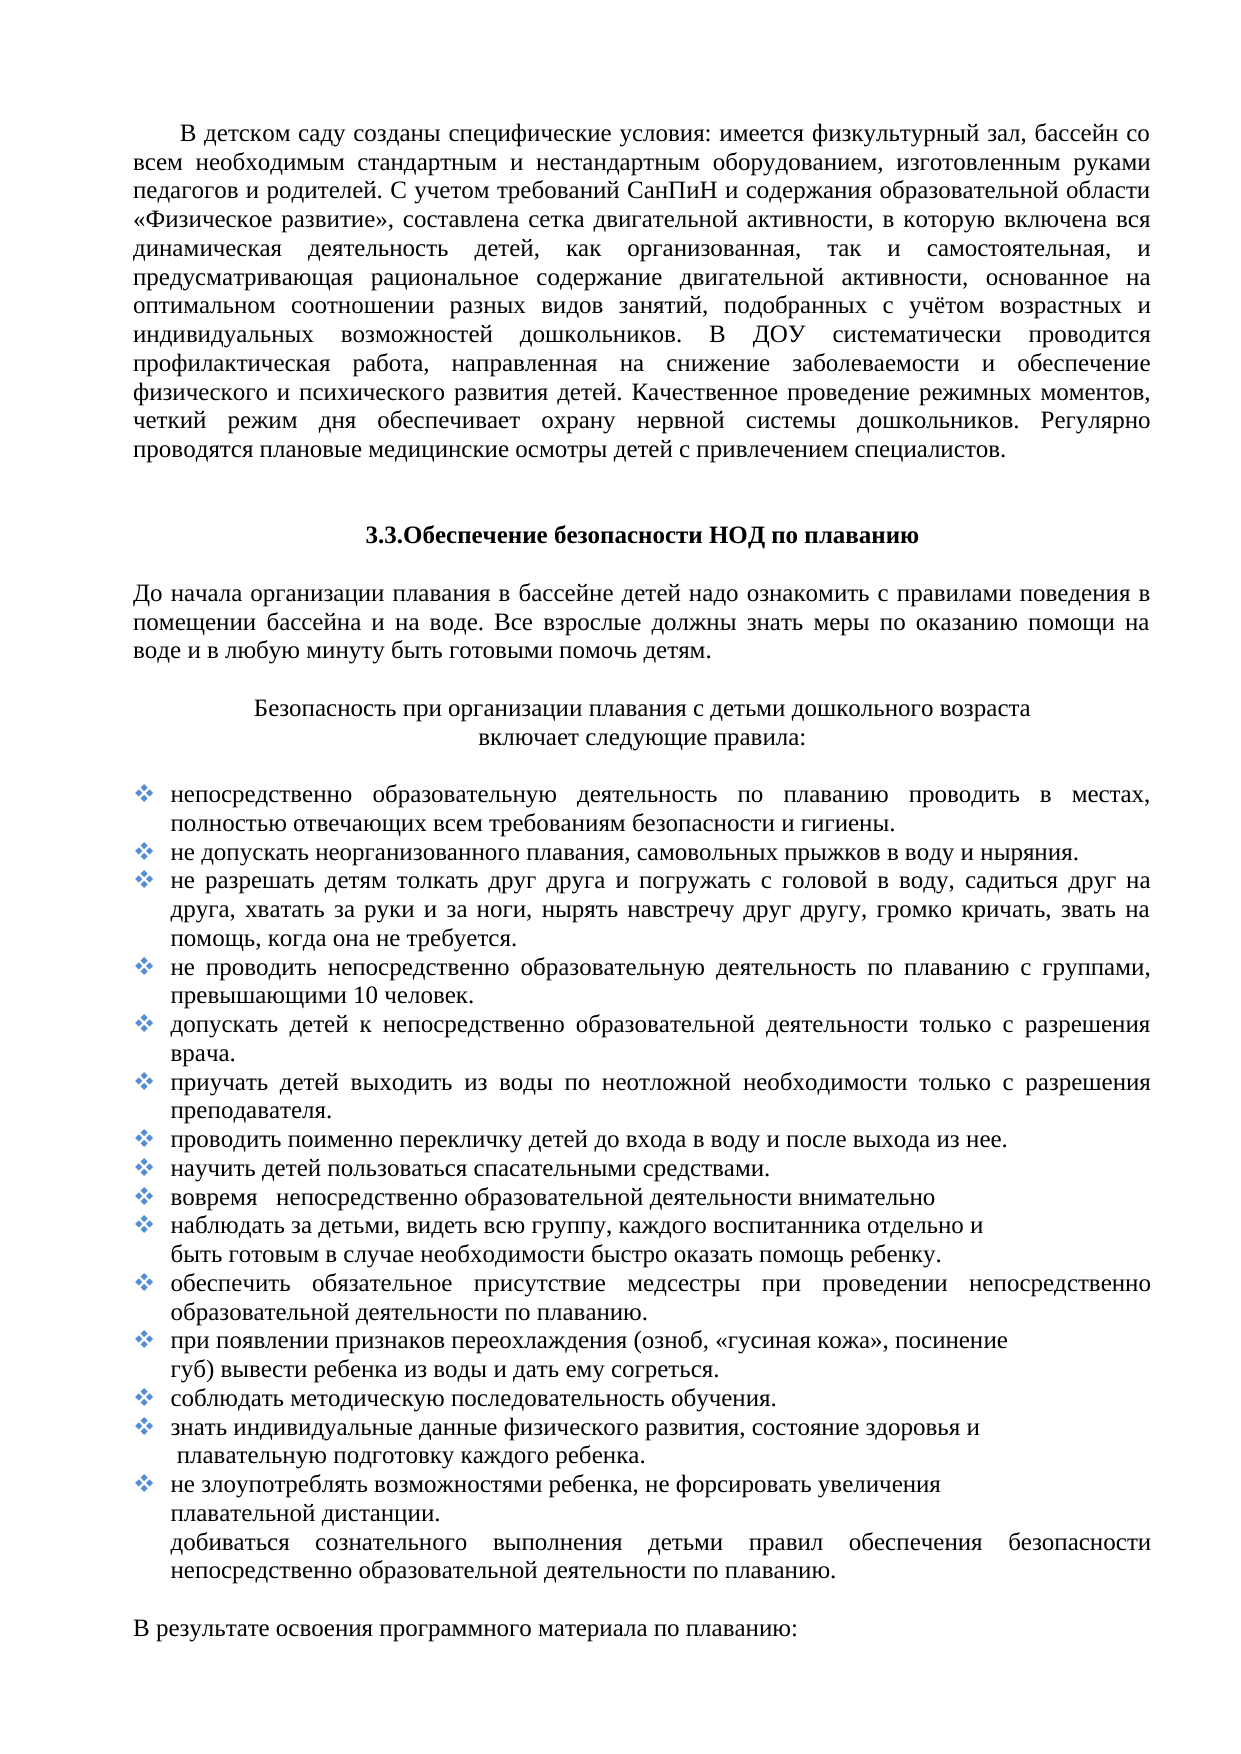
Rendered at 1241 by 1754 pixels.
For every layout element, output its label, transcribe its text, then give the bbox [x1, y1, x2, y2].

list не разрешать детям толкать друг друга и погружать с головой в воду, садиться друг на друга, хватать за руки и за ноги, нырять навстречу друг другу, громко кричать, звать на помощь, когда она не требуется. [133, 866, 1152, 952]
list научить детей пользоваться спасательными средствами. [133, 1153, 1152, 1182]
text 3.3.Обеспечение безопасности НОД по плаванию [133, 521, 1152, 549]
list соблюдать методическую последовательность обучения. [133, 1383, 1152, 1412]
list наблюдать за детьми, видеть всю группу, каждого воспитанника отдельно и [133, 1211, 1152, 1239]
text В детском саду созданы специфические условия: имеется физкультурный зал, бассейн со всем необходимым стандартным и нестандартным оборудованием, изготовленным руками педагогов и родителей. С учетом требований СанПиН и содержания образовательной области «Физическое развитие», составлена сетка двигательной активности, в которую включена вся динамическая деятельность детей, как организованная, так и самостоятельная, и предусматривающая рациональное содержание двигательной активности, основанное на оптимальном соотношении разных видов занятий, подобранных с учётом возрастных и индивидуальных возможностей дошкольников. В ДОУ систематически проводится профилактическая работа, направленная на снижение заболеваемости и обеспечение физического и психического развития детей. Качественное проведение режимных моментов, четкий режим дня обеспечивает охрану нервной системы дошкольников. Регулярно проводятся плановые медицинские осмотры детей с привлечением специалистов. [133, 118, 1152, 463]
list плавательной дистанции. [170, 1498, 1152, 1527]
list губ) вывести ребенка из воды и дать ему согреться. [170, 1354, 1152, 1383]
list при появлении признаков переохлаждения (озноб, «гусиная кожа», посинение [133, 1326, 1152, 1354]
list не допускать неорганизованного плавания, самовольных прыжков в воду и ныряния. [133, 837, 1152, 866]
list обеспечить обязательное присутствие медсестры при проведении непосредственно образовательной деятельности по плаванию. [133, 1268, 1152, 1326]
text плавательную подготовку каждого ребенка. [133, 1441, 1152, 1469]
list допускать детей к непосредственно образовательной деятельности только с разрешения врача. [133, 1009, 1152, 1067]
list непосредственно образовательную деятельность по плаванию проводить в местах, полностью отвечающих всем требованиям безопасности и гигиены. [133, 779, 1152, 837]
list не злоупотреблять возможностями ребенка, не форсировать увеличения [133, 1469, 1152, 1498]
list не проводить непосредственно образовательную деятельность по плаванию с группами, превышающими 10 человек. [133, 952, 1152, 1009]
text включает следующие правила: [133, 722, 1152, 751]
text В результате освоения программного материала по плаванию: [133, 1613, 1152, 1642]
list приучать детей выходить из воды по неотложной необходимости только с разрешения преподавателя. [133, 1067, 1152, 1124]
list вовремя непосредственно образовательной деятельности внимательно [133, 1182, 1152, 1211]
text Безопасность при организации плавания с детьми дошкольного возраста [133, 693, 1152, 722]
list добиваться сознательного выполнения детьми правил обеспечения безопасности непосредственно образовательной деятельности по плаванию. [170, 1527, 1152, 1584]
list знать индивидуальные данные физического развития, состояние здоровья и [133, 1412, 1152, 1441]
text До начала организации плавания в бассейне детей надо ознакомить с правилами поведения в помещении бассейна и на воде. Все взрослые должны знать меры по оказанию помощи на воде и в любую минуту быть готовыми помочь детям. [133, 578, 1152, 664]
list проводить поименно перекличку детей до входа в воду и после выхода из нее. [133, 1124, 1152, 1153]
list быть готовым в случае необходимости быстро оказать помощь ребенку. [170, 1239, 1152, 1268]
